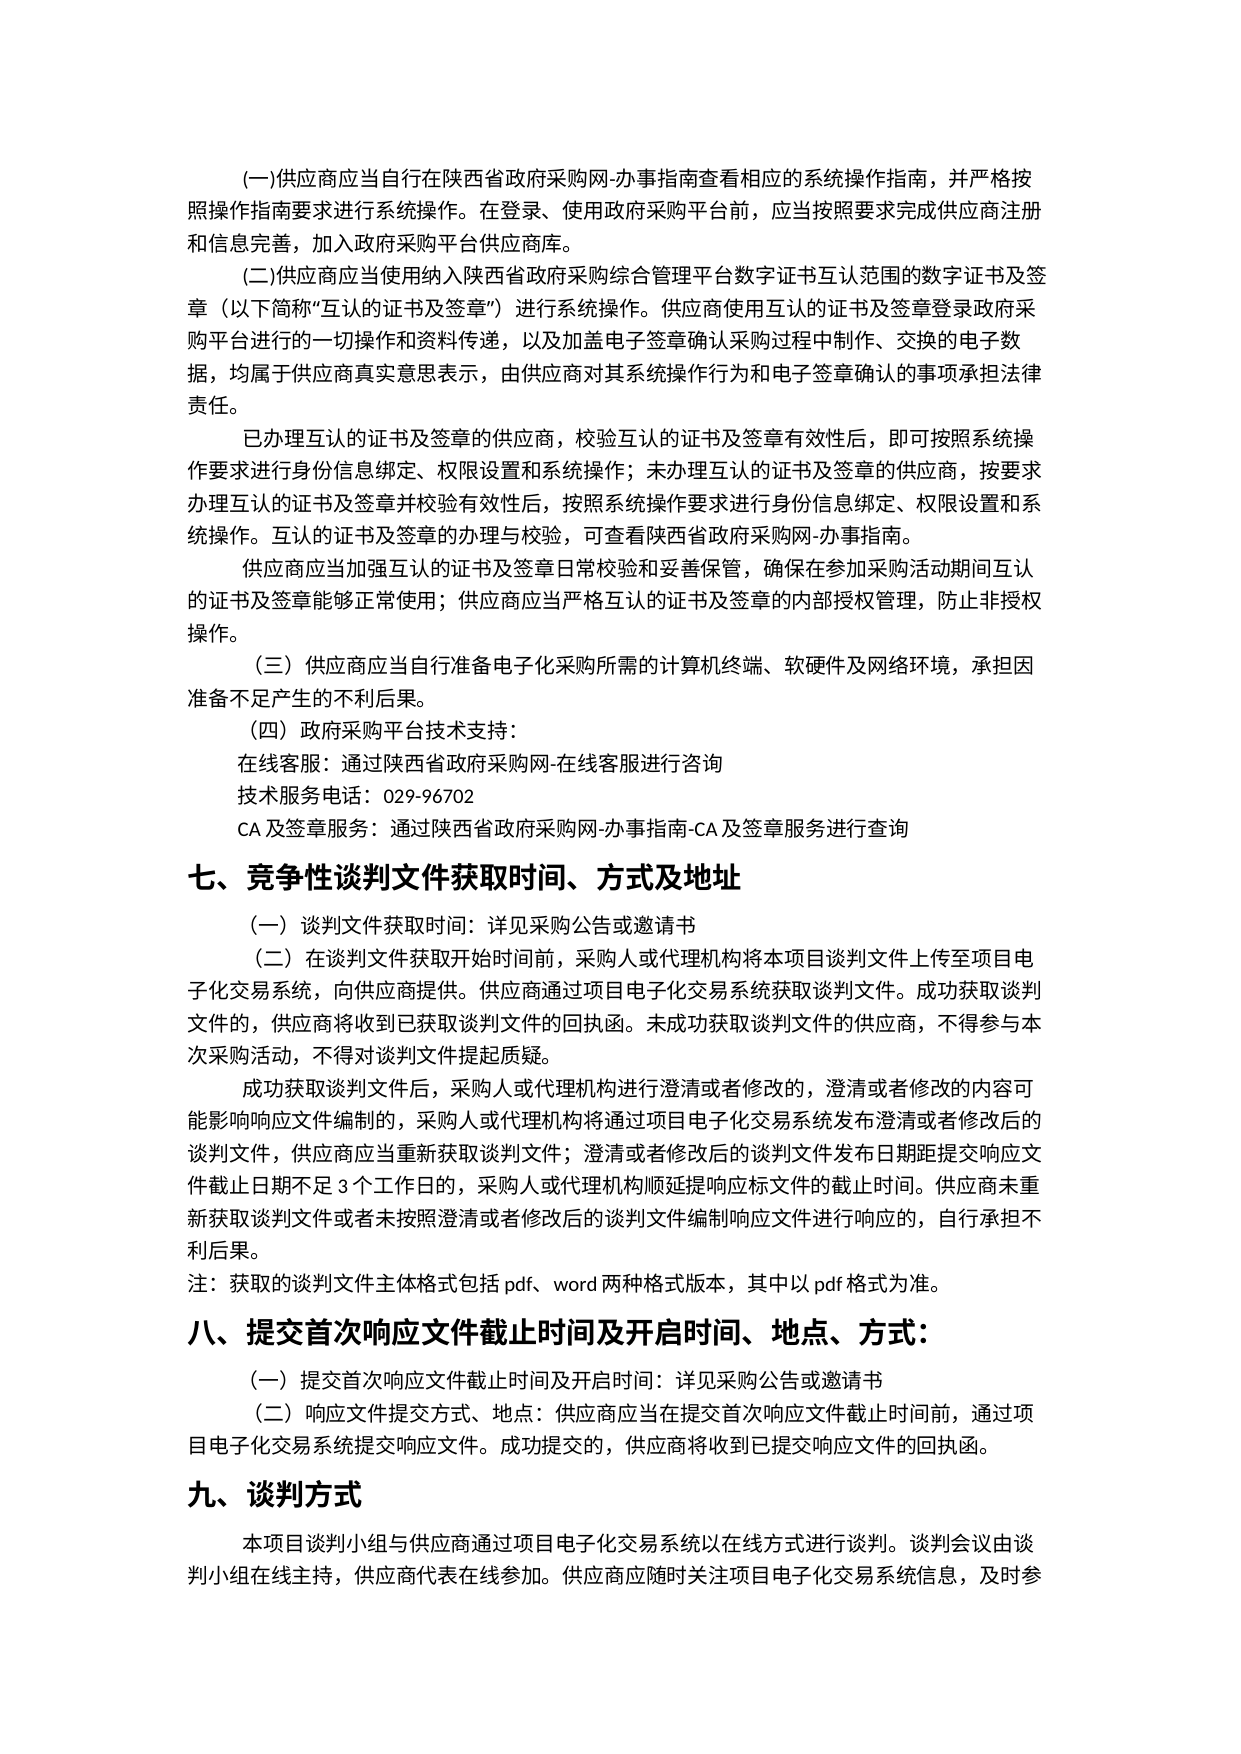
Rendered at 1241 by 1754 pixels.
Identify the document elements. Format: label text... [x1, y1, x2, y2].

text （三）供应商应当自行准备电子化采购所需的计算机终端、软硬件及网络环境，承担因准备不足产生的不利后果。 [187, 649, 1053, 714]
text 已办理互认的证书及签章的供应商，校验互认的证书及签章有效性后，即可按照系统操作要求进行身份信息绑定、权限设置和系统操作；未办理互认的证书及签章的供应商，按要求办理互认的证书及签章并校验有效性后，按照系统操作要求进行身份信息绑定、权限设置和系统操作。互认的证书及签章的办理与校验，可查看陕西省政府采购网-办事指南。 [187, 422, 1053, 552]
text 技术服务电话：029-96702 [187, 779, 1053, 812]
text CA及签章服务：通过陕西省政府采购网-办事指南-CA及签章服务进行查询 [187, 812, 1053, 844]
text （二）响应文件提交方式、地点：供应商应当在提交首次响应文件截止时间前，通过项目电子化交易系统提交响应文件。成功提交的，供应商将收到已提交响应文件的回执函。 [187, 1397, 1053, 1462]
text 注：获取的谈判文件主体格式包括pdf、word两种格式版本，其中以pdf格式为准。 [187, 1267, 1053, 1299]
text 八、提交首次响应文件截止时间及开启时间、地点、方式： [187, 1299, 1053, 1364]
text (一)供应商应当自行在陕西省政府采购网-办事指南查看相应的系统操作指南，并严格按照操作指南要求进行系统操作。在登录、使用政府采购平台前，应当按照要求完成供应商注册和信息完善，加入政府采购平台供应商库。 [187, 162, 1053, 259]
text （一）谈判文件获取时间：详见采购公告或邀请书 [187, 909, 1053, 942]
text （一）提交首次响应文件截止时间及开启时间：详见采购公告或邀请书 [187, 1364, 1053, 1397]
text （四）政府采购平台技术支持： [187, 714, 1053, 747]
text 九、谈判方式 [187, 1462, 1053, 1527]
text （二）在谈判文件获取开始时间前，采购人或代理机构将本项目谈判文件上传至项目电子化交易系统，向供应商提供。供应商通过项目电子化交易系统获取谈判文件。成功获取谈判文件的，供应商将收到已获取谈判文件的回执函。未成功获取谈判文件的供应商，不得参与本次采购活动，不得对谈判文件提起质疑。 [187, 942, 1053, 1072]
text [187, 1527, 1053, 1592]
text 成功获取谈判文件后，采购人或代理机构进行澄清或者修改的，澄清或者修改的内容可能影响响应文件编制的，采购人或代理机构将通过项目电子化交易系统发布澄清或者修改后的谈判文件，供应商应当重新获取谈判文件；澄清或者修改后的谈判文件发布日期距提交响应文件截止日期不足3个工作日的，采购人或代理机构顺延提响应标文件的截止时间。供应商未重新获取谈判文件或者未按照澄清或者修改后的谈判文件编制响应文件进行响应的，自行承担不利后果。 [187, 1072, 1053, 1267]
text 在线客服：通过陕西省政府采购网-在线客服进行咨询 [187, 747, 1053, 779]
text 供应商应当加强互认的证书及签章日常校验和妥善保管，确保在参加采购活动期间互认的证书及签章能够正常使用；供应商应当严格互认的证书及签章的内部授权管理，防止非授权操作。 [187, 552, 1053, 649]
text 七、竞争性谈判文件获取时间、方式及地址 [187, 844, 1053, 909]
text (二)供应商应当使用纳入陕西省政府采购综合管理平台数字证书互认范围的数字证书及签章（以下简称“互认的证书及签章”）进行系统操作。供应商使用互认的证书及签章登录政府采购平台进行的一切操作和资料传递，以及加盖电子签章确认采购过程中制作、交换的电子数据，均属于供应商真实意思表示，由供应商对其系统操作行为和电子签章确认的事项承担法律责任。 [187, 259, 1053, 422]
